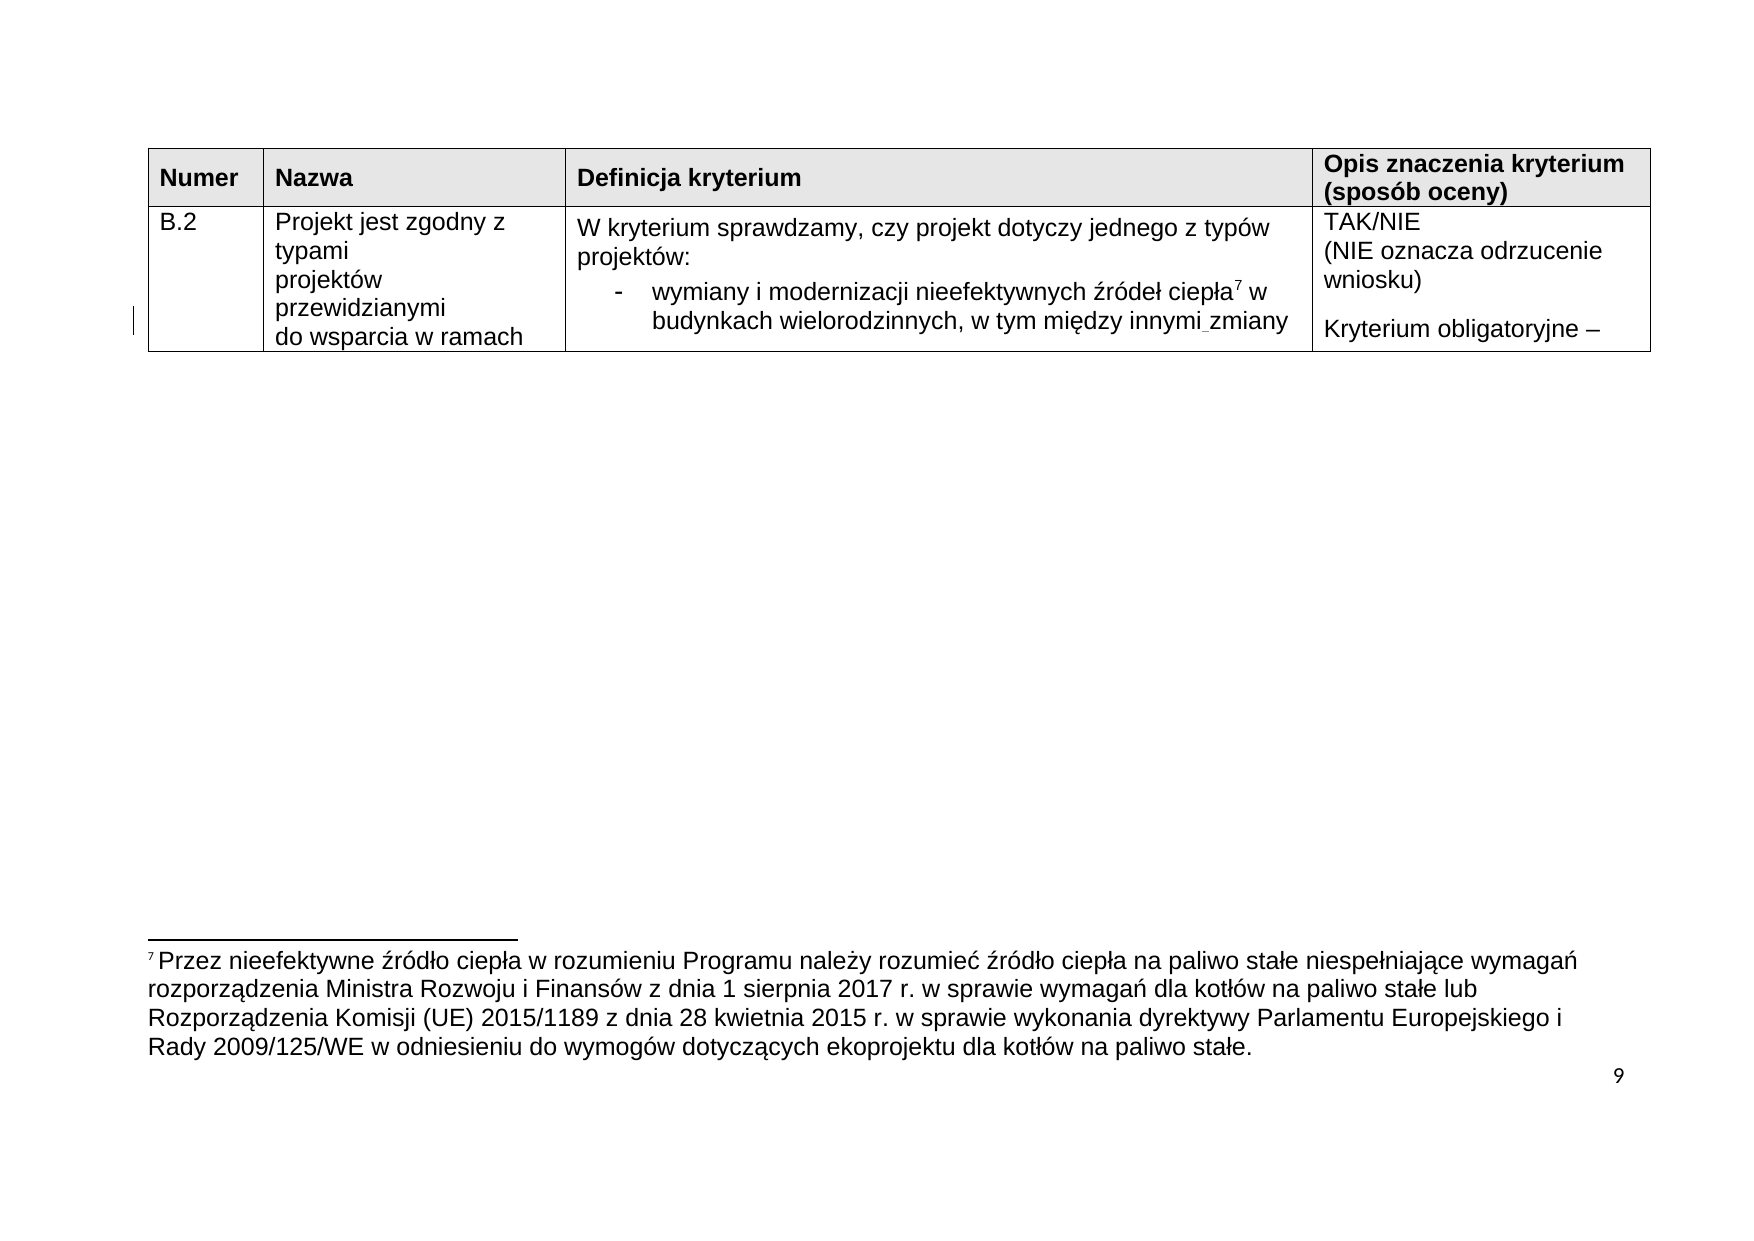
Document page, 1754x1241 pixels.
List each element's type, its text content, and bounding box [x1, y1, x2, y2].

table_cell B.2 [149, 207, 263, 351]
table_header Nazwa [264, 149, 565, 206]
table_cell Projekt jest zgodny z typami projektów przewidzianymi do wsparcia w ramach działania [264, 207, 565, 351]
table_header Numer [149, 149, 263, 206]
table_cell W kryterium sprawdzamy, czy projekt dotyczy jednego z typów projektów: wymiany i modernizacji nieefektywnych źródeł ciepła w budynkach wielorodzinnych, w tym między innymizmiany dotychczasowego źródła ogrzewania na nowe nisko lub zeroemisyjne źródło ogrzewania lub podłączenia do sieci ciepłowniczej (możliwa jest modernizacja systemu centralnego ogrzewania do rozprowadzenia ciepła w budynku na potrzeby źródła ciepła będącego przedmiotem projektu), przebudowy i modernizacji ciepłowni/kotłowni lokalnych wraz z doprowadzeniem ciepła do budynku. Budowa/modernizacja systemów ciepłowniczych (wytwarzanie/dystrybucja) wraz z magazynami ciepła – inwestycje o mocy zamówionej nie więcej niż 5 MW. Kryterium jest weryfikowane w oparciu o wniosek o dofinansowanie projektu i załączniki. [566, 207, 1312, 351]
table_cell TAK/NIE (NIE oznacza odrzucenie wniosku) Kryterium obligatoryjne – spełnienie kryterium jest niezbędne do przyznania dofinansowania. Kryterium uznaje się za spełnione, jeżeli odpowiedź będzie pozytywna. W trakcie oceny kryterium wnioskodawca może zostać poproszony o uzupełnienie lub poprawienie wniosku. [1313, 207, 1650, 351]
table_header Opis znaczenia kryterium (sposób oceny) [1313, 149, 1650, 206]
table_header Definicja kryterium [566, 149, 1312, 206]
